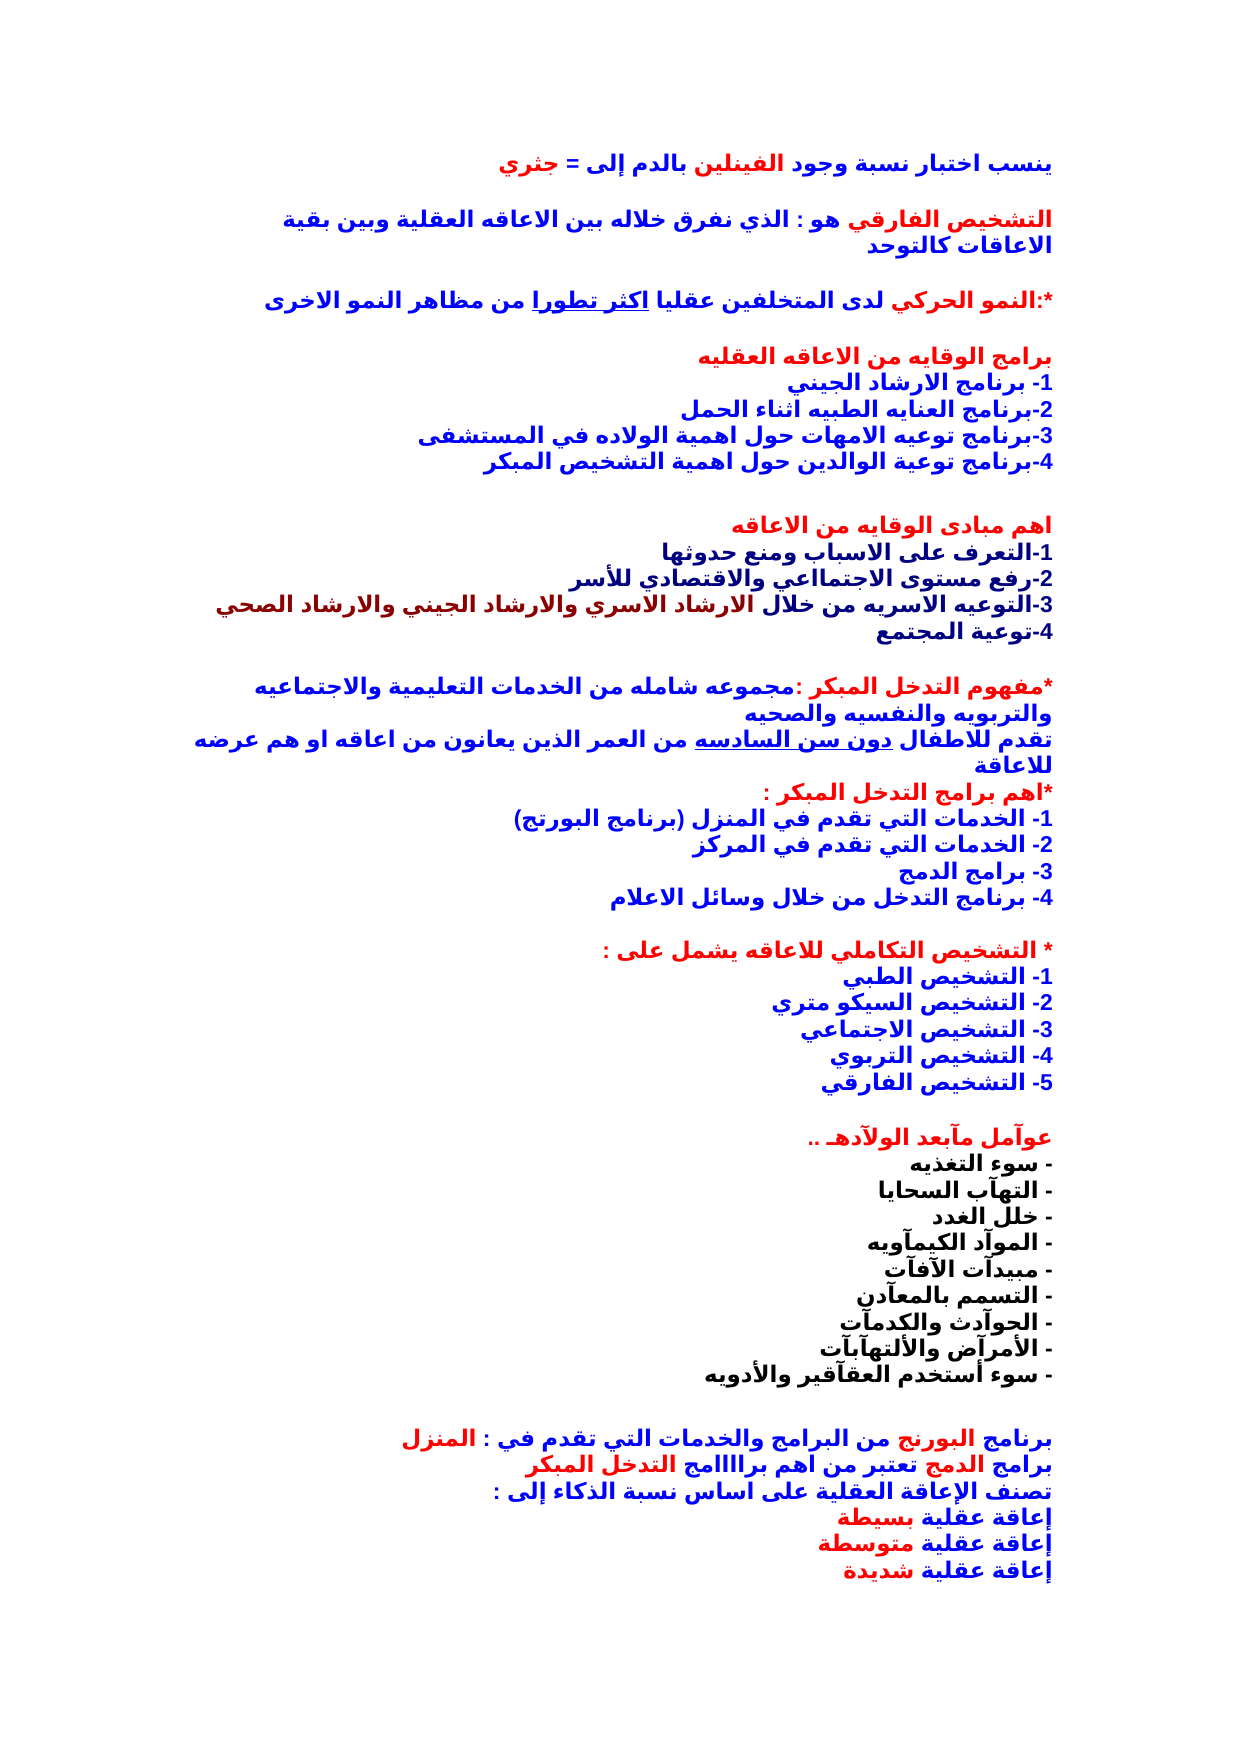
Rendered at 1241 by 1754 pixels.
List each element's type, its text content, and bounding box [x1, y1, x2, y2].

text *:النمو الحركي لدى المتخلفين عقليا اكثر تطورا من مظاهر النمو الاخرى [187, 287, 1053, 314]
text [187, 1425, 1053, 1583]
text برامج الوقايه من الاعاقه العقليه 1- برنامج الارشاد الجيني 2-برنامج العنايه الطبيه اثناء الحمل 3-برنامج توعيه الامهات حول اهمية الولاده في المستشفى 4-برنامج توعية الوالدين حول اهمية التشخيص المبكر [187, 343, 1053, 475]
text عوآمل مآبعد الولآدهـ .. - سوء التغذيه - التهآب السحايا - خلل الغدد - الموآد الكيمآويه - مبيدآت الآفآت - التسمم بالمعآدن - الحوآدث والكدمآت - الأمرآض والألتهآبآت - سوء أستخدم العقآقير والأدويه [187, 1124, 1053, 1387]
text التشخيص الفارقي هو : الذي نفرق خلاله بين الاعاقه العقلية وبين بقية الاعاقات كالتوحد [187, 206, 1053, 258]
text اهم مبادى الوقايه من الاعاقه 1-التعرف على الاسباب ومنع حدوثها 2-رفع مستوى الاجتمااعي والاقتصادي للأسر 3-التوعيه الاسريه من خلال الارشاد الاسري والارشاد الجيني والارشاد الصحي 4-توعية المجتمع [187, 512, 1053, 644]
text *مفهوم التدخل المبكر :مجموعه شامله من الخدمات التعليمية والاجتماعيه والتربويه والنفسيه والصحيه تقدم للاطفال دون سن السادسه من العمر الذين يعانون من اعاقه او هم عرضه للاعاقة *اهم برامج التدخل المبكر : 1- الخدمات التي تقدم في المنزل (برنامج البورتج) 2- الخدمات التي تقدم في المركز 3- برامج الدمج 4- برنامج التدخل من خلال وسائل الاعلام * التشخيص التكاملي للاعاقه يشمل على : 1- التشخيص الطبي 2- التشخيص السيكو متري 3- التشخيص الاجتماعي 4- التشخيص التربوي 5- التشخيص الفارقي [187, 673, 1053, 1095]
text ينسب اختبار نسبة وجود الفينلين بالدم إلى = جثري [187, 150, 1053, 176]
